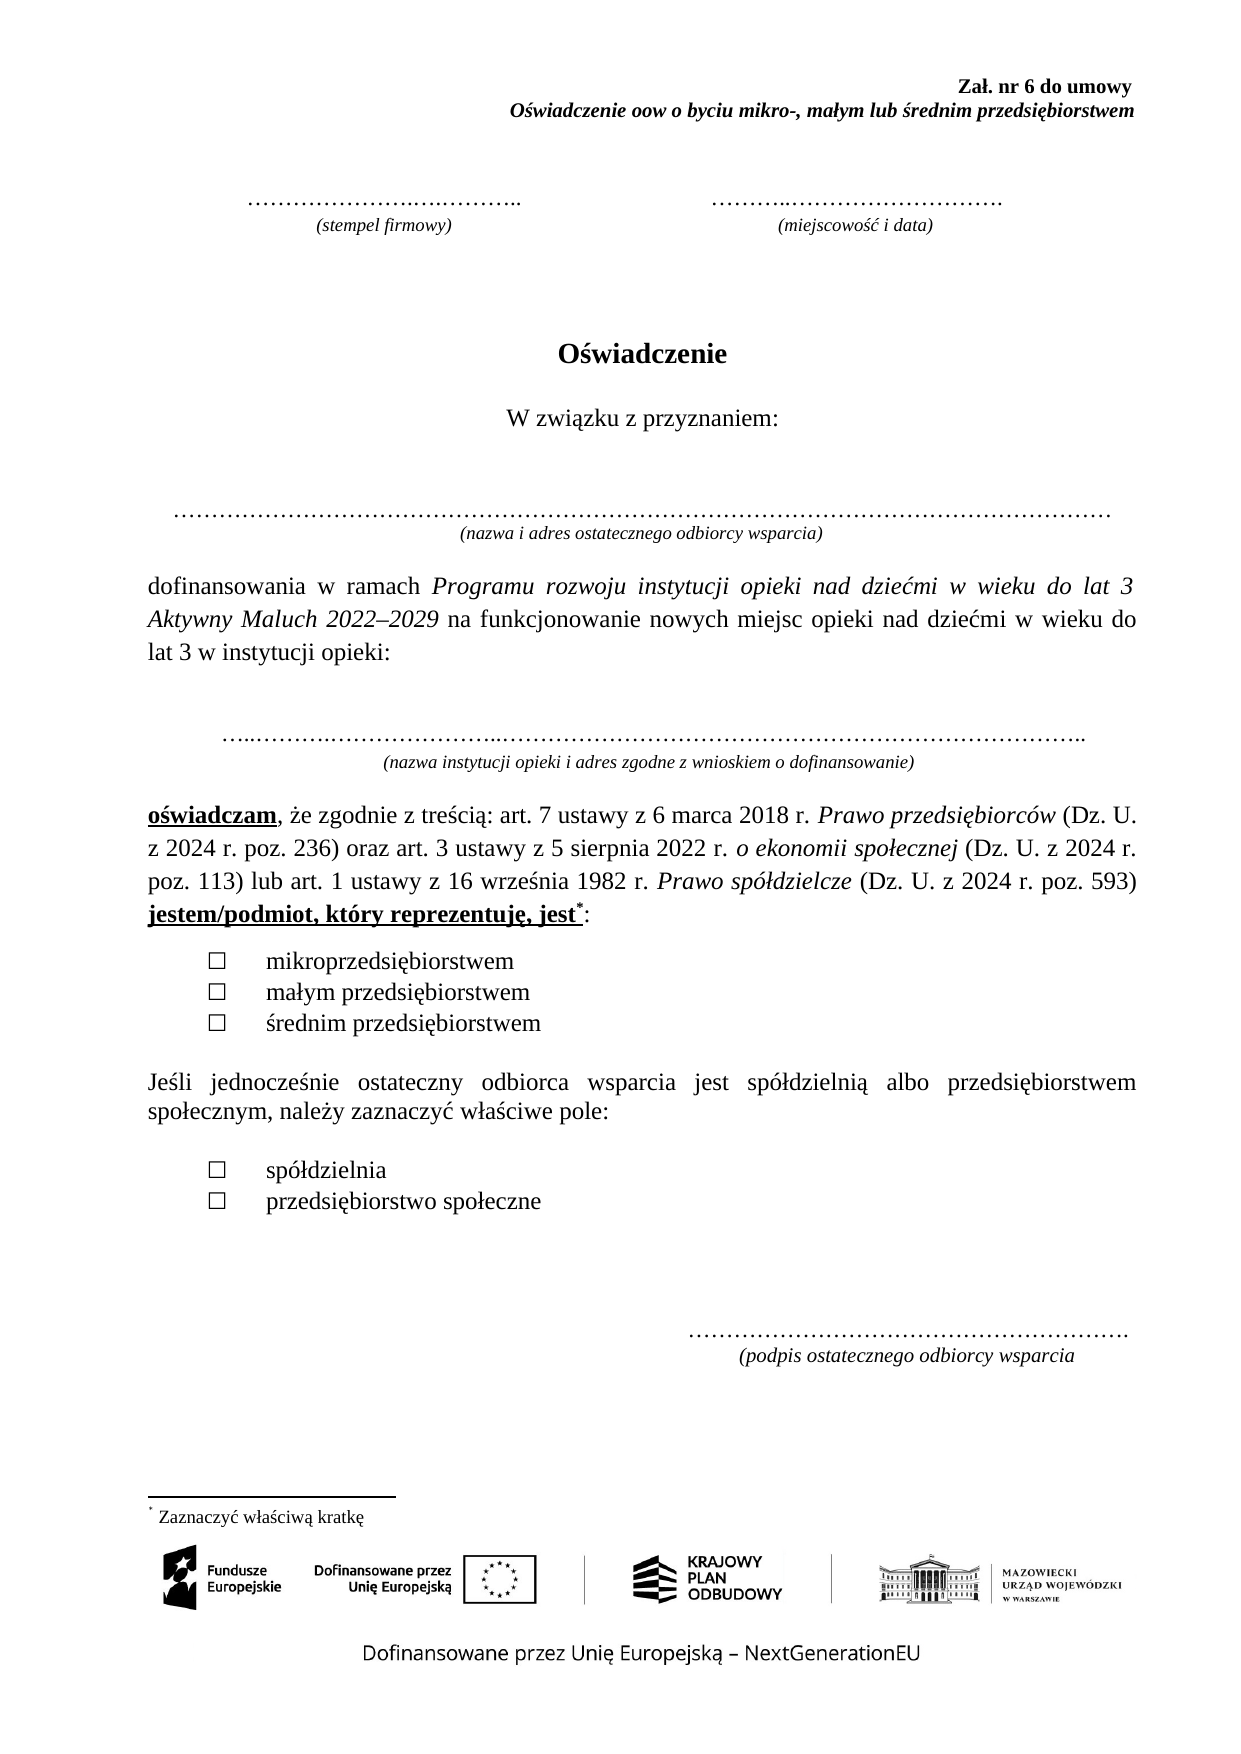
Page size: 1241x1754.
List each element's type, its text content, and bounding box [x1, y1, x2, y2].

text W związku z przyznaniem: [148, 403, 1137, 432]
text Oświadczenie [148, 336, 1137, 369]
text mikroprzedsiębiorstwem [207, 945, 1137, 976]
text …………………………………………………………………………………………………………… [148, 496, 1137, 522]
text spółdzielnia [207, 1154, 1137, 1185]
text (nazwa i adres ostatecznego odbiorcy wsparcia) [148, 522, 1137, 544]
text (podpis ostatecznego odbiorcy wsparcia [679, 1342, 1137, 1367]
text przedsiębiorstwo społeczne [207, 1185, 1137, 1216]
text (nazwa instytucji opieki i adres zgodne z wnioskiem o dofinansowanie) [162, 751, 1137, 772]
text małym przedsiębiorstwem [207, 976, 1137, 1007]
text ………………….….……….. ………..………………………. [148, 184, 1137, 210]
text Jeśli jednocześnie ostateczny odbiorca wsparcia jest spółdzielnią albo przedsiębiorstwem społecznym, należy zaznaczyć właściwe pole: [148, 1067, 1137, 1125]
text …………………………………………………. [679, 1316, 1137, 1342]
text oświadczam, że zgodnie z treścią: art. 7 ustawy z 6 marca 2018 r. Prawo przedsiębiorców (Dz. U. z 2024 r. poz. 236) oraz art. 3 ustawy z 5 sierpnia 2022 r. o ekonomii społecznej (Dz. U. z 2024 r. poz. 113) lub art. 1 ustawy z 16 września 1982 r. Prawo spółdzielcze (Dz. U. z 2024 r. poz. 593) jestem/podmiot, który reprezentuję, jest: [148, 800, 1137, 928]
text dofinansowania w ramach Programu rozwoju instytucji opieki nad dziećmi w wieku do lat 3 Aktywny Maluch 2022–2029 na funkcjonowanie nowych miejsc opieki nad dziećmi w wieku do lat 3 w instytucji opieki: [148, 571, 1137, 666]
picture [147, 1528, 1137, 1681]
text (stempel firmowy) (miejscowość i data) [148, 214, 1137, 236]
text średnim przedsiębiorstwem [207, 1007, 1137, 1039]
text …..……….…………………..………………………………………………………………….. [169, 720, 1137, 747]
